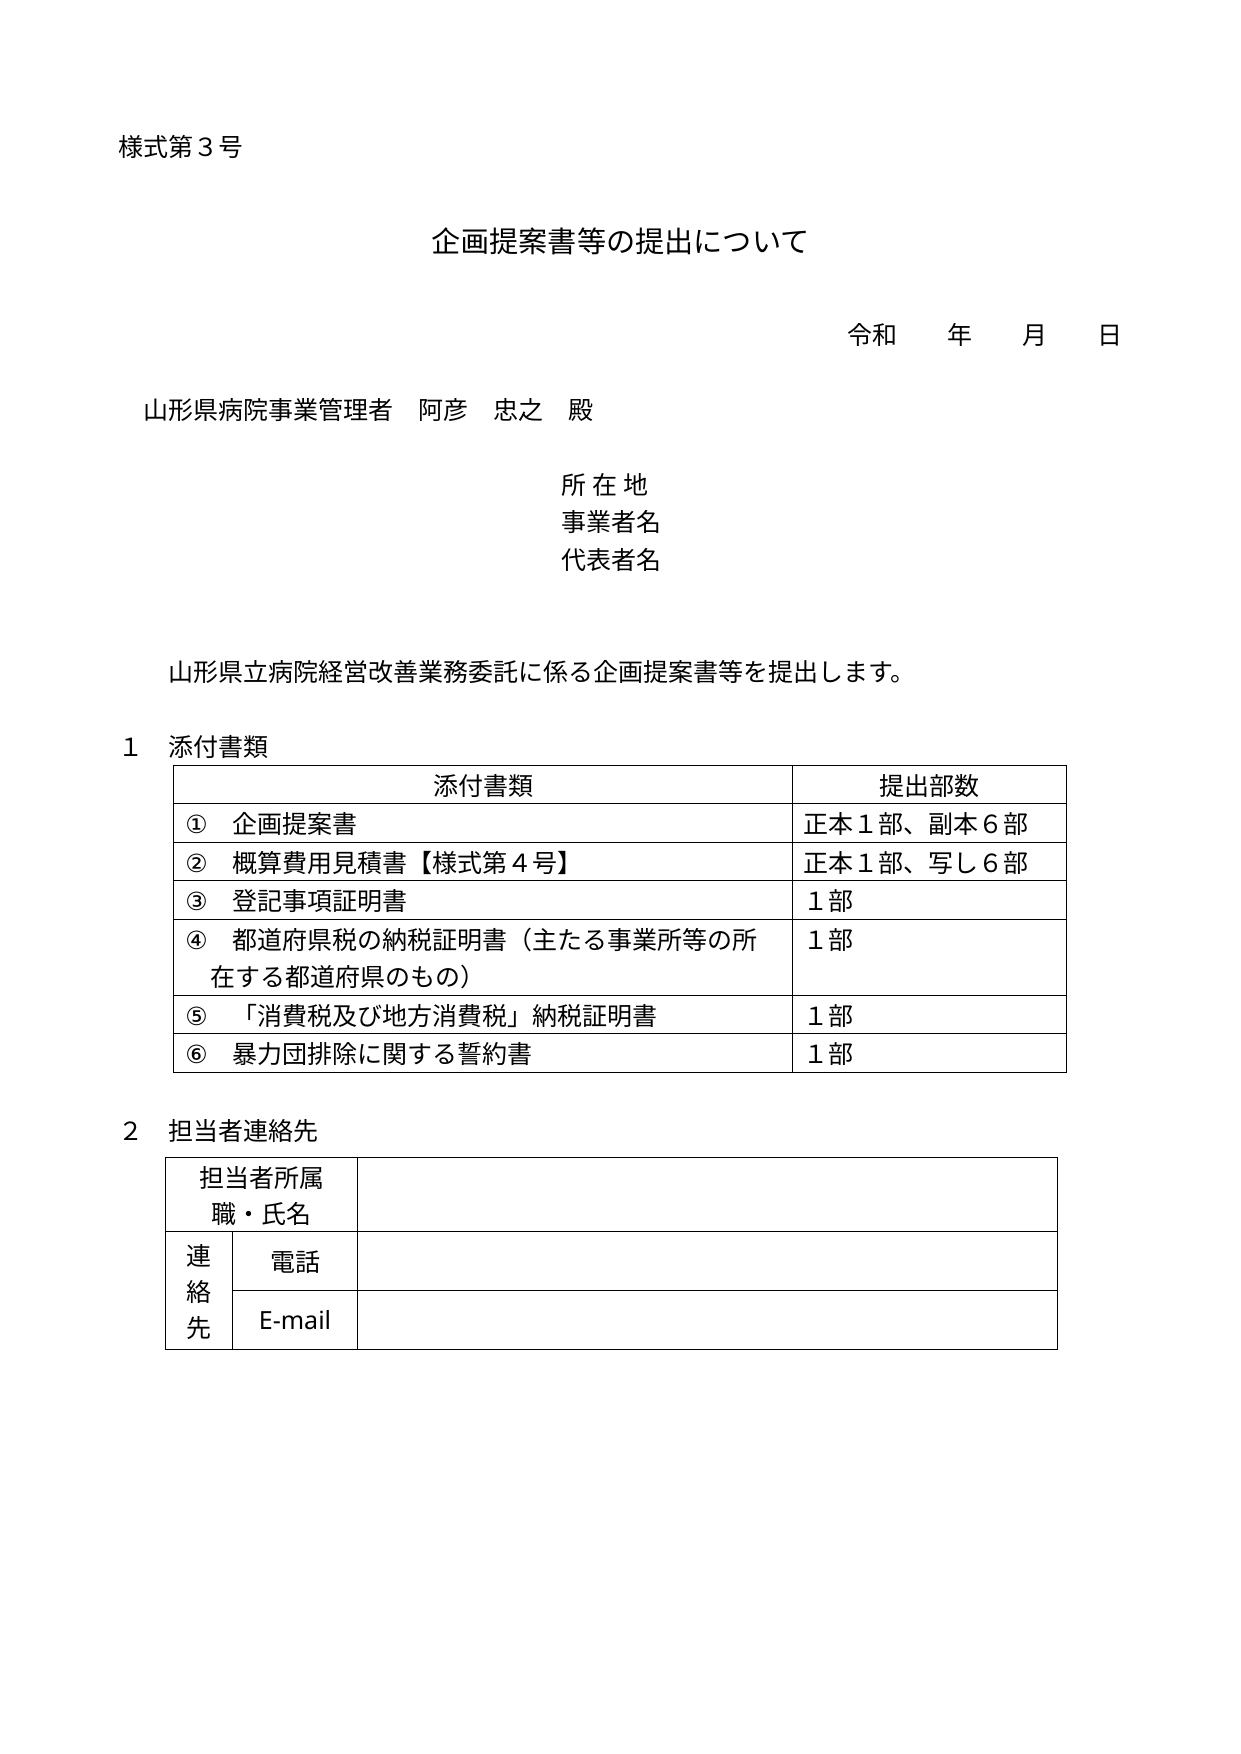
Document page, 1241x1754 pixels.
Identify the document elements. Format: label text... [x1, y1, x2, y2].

text 事業者名 [561, 502, 1122, 539]
text 代表者名 [561, 539, 1122, 577]
text 山形県立病院経営改善業務委託に係る企画提案書等を提出します。 [118, 652, 1122, 689]
table_header 担当者所属 職・氏名 [166, 1158, 357, 1231]
table_cell 連絡先 [166, 1232, 232, 1349]
table_cell １部 [793, 996, 1066, 1033]
text ２ 担当者連絡先 [118, 1110, 1122, 1148]
table_cell ① 企画提案書 [174, 804, 792, 842]
table_header 添付書類 [174, 766, 792, 803]
text 様式第３号 [118, 127, 1122, 164]
table_cell 正本１部、写し６部 [793, 843, 1066, 880]
table_cell ⑥ 暴力団排除に関する誓約書 [174, 1034, 792, 1072]
text 山形県病院事業管理者 阿彦 忠之 殿 [118, 389, 1122, 427]
table_cell ② 概算費用見積書【様式第４号】 [174, 843, 792, 880]
table_cell ⑤ 「消費税及び地方消費税」納税証明書 [174, 996, 792, 1033]
table_cell E-mail [233, 1291, 357, 1349]
table_cell １部 [793, 881, 1066, 919]
text 企画提案書等の提出について [118, 202, 1122, 277]
table_cell ③ 登記事項証明書 [174, 881, 792, 919]
table_cell 正本１部、副本６部 [793, 804, 1066, 842]
table_header [358, 1158, 1057, 1231]
table_cell ④ 都道府県税の納税証明書（主たる事業所等の所在する都道府県のもの） [174, 920, 792, 995]
text 所在地 [561, 464, 1122, 502]
table_cell １部 [793, 1034, 1066, 1072]
table_cell １部 [793, 920, 1066, 995]
table_cell [358, 1291, 1057, 1349]
text １ 添付書類 [118, 727, 1122, 764]
table_header 提出部数 [793, 766, 1066, 803]
table_cell [358, 1232, 1057, 1290]
text 令和 年 月 日 [118, 314, 1122, 352]
table_cell 電話 [233, 1232, 357, 1290]
